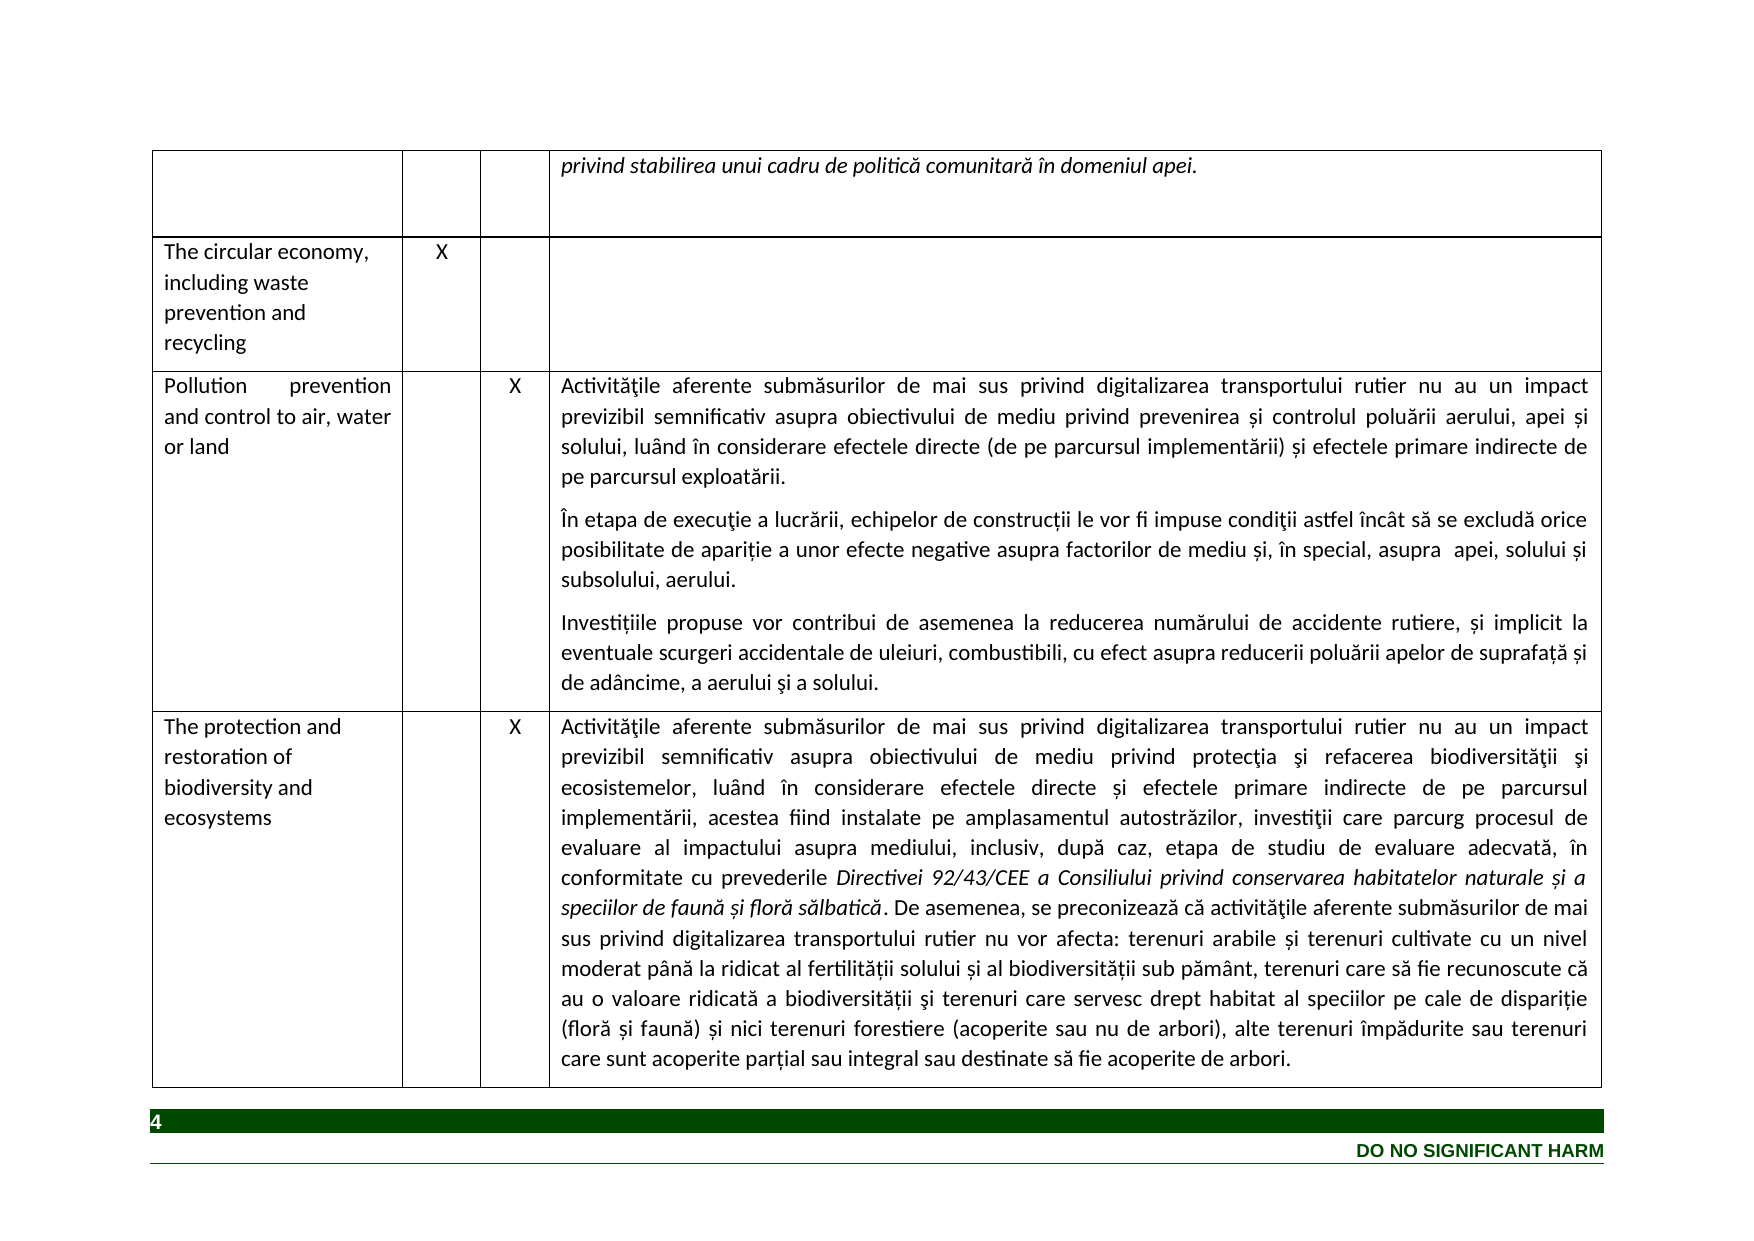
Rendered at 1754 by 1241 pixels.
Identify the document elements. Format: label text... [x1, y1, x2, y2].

table_cell X [481, 712, 549, 1087]
table_cell Activităţile aferente submăsurilor de mai sus privind digitalizarea transportului rutier nu au un impact previzibil semnificativ asupra obiectivului de mediu privind prevenirea și controlul poluării aerului, apei și solului, luȃnd în considerare efectele directe (de pe parcursul implementării) și efectele primare indirecte de pe parcursul exploatării. În etapa de execuţie a lucrării, echipelor de construcții le vor fi impuse condiţii astfel încât să se excludă orice posibilitate de apariție a unor efecte negative asupra factorilor de mediu și, în special, asupra apei, solului și subsolului, aerului. Investițiile propuse vor contribui de asemenea la reducerea numărului de accidente rutiere, și implicit la eventuale scurgeri accidentale de uleiuri, combustibili, cu efect asupra reducerii poluării apelor de suprafață și de adâncime, a aerului şi a solului. [550, 372, 1601, 711]
table_cell [403, 372, 480, 711]
table_cell [481, 238, 549, 371]
table_cell The protection and restoration of biodiversity and ecosystems [153, 712, 402, 1087]
table_cell [550, 238, 1601, 371]
table_cell Pollution prevention and control to air, water or land [153, 372, 402, 711]
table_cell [550, 151, 1601, 236]
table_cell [153, 151, 402, 236]
table_cell X [481, 372, 549, 711]
table_cell [403, 151, 480, 236]
table_cell X [481, 151, 549, 236]
table_cell [403, 712, 480, 1087]
table_cell The circular economy, including waste prevention and recycling [153, 238, 402, 371]
table_cell Activităţile aferente submăsurilor de mai sus privind digitalizarea transportului rutier nu au un impact previzibil semnificativ asupra obiectivului de mediu privind protecţia şi refacerea biodiversităţii şi ecosistemelor, luȃnd în considerare efectele directe și efectele primare indirecte de pe parcursul implementării, acestea fiind instalate pe amplasamentul autostrăzilor, investiţii care parcurg procesul de evaluare al impactului asupra mediului, inclusiv, după caz, etapa de studiu de evaluare adecvată, în conformitate cu prevederile Directivei 92/43/CEE a Consiliului privind conservarea habitatelor naturale și a speciilor de faună și floră sălbatică. De asemenea, se preconizează că activităţile aferente submăsurilor de mai sus privind digitalizarea transportului rutier nu vor afecta: terenuri arabile și terenuri cultivate cu un nivel moderat până la ridicat al fertilității solului și al biodiversității sub pământ, terenuri care să fie recunoscute că au o valoare ridicată a biodiversității şi terenuri care servesc drept habitat al speciilor pe cale de dispariție (floră și faună) și nici terenuri forestiere (acoperite sau nu de arbori), alte terenuri împădurite sau terenuri care sunt acoperite parțial sau integral sau destinate să fie acoperite de arbori. [550, 712, 1601, 1087]
table_cell X [403, 238, 480, 371]
